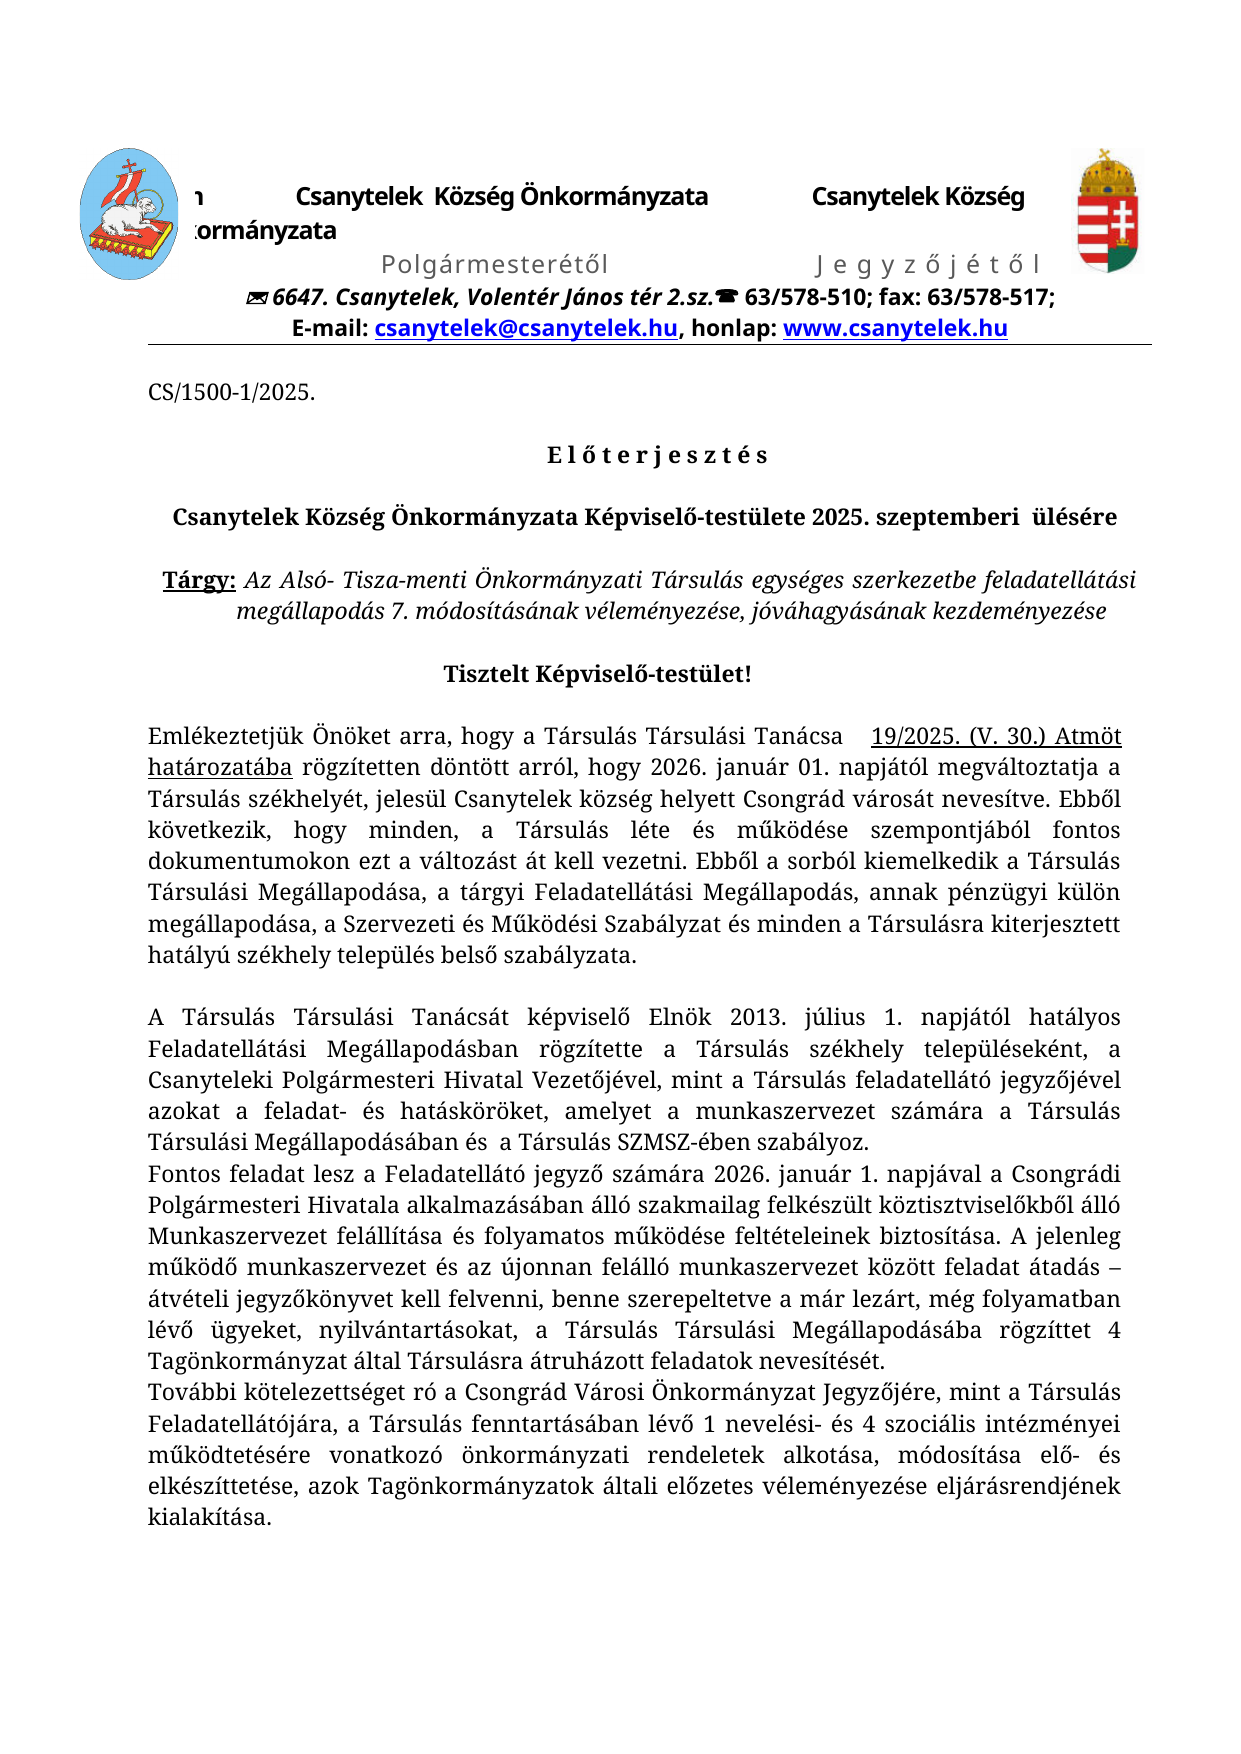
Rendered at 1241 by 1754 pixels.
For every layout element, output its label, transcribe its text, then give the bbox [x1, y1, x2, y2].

text Emlékeztetjük Önöket arra, hogy a Társulás Társulási Tanácsa 19/2025. (V. 30.) Atmöt határozatába rögzítetten döntött arról, hogy 2026. január 01. napjától megváltoztatja a Társulás székhelyét, jelesül Csanytelek község helyett Csongrád városát nevesítve. Ebből következik, hogy minden, a Társulás léte és működése szempontjából fontos dokumentumokon ezt a változást át kell vezetni. Ebből a sorból kiemelkedik a Társulás Társulási Megállapodása, a tárgyi Feladatellátási Megállapodás, annak pénzügyi külön megállapodása, a Szervezeti és Működési Szabályzat és minden a Társulásra kiterjesztett hatályú székhely település belső szabályzata. [148, 720, 1122, 970]
text Tárgy: Az Alsó- Tisza-menti Önkormányzati Társulás egységes szerkezetbe feladatellátási megállapodás 7. módosításának véleményezése, jóváhagyásának kezdeményezése [162, 564, 1137, 626]
title Csan Csanytelek Község Önkormányzata Csanytelek Község Önkormányzata [195, 179, 1056, 247]
text További kötelezettséget ró a Csongrád Városi Önkormányzat Jegyzőjére, mint a Társulás Feladatellátójára, a Társulás fenntartásában lévő 1 nevelési- és 4 szociális intézményei működtetésére vonatkozó önkormányzati rendeletek alkotása, módosítása elő- és elkészíttetése, azok Tagönkormányzatok általi előzetes véleményezése eljárásrendjének kialakítása. [148, 1376, 1122, 1533]
text CS/1500-1/2025. [148, 376, 1152, 408]
text Fontos feladat lesz a Feladatellátó jegyző számára 2026. január 1. napjával a Csongrádi Polgármesteri Hivatala alkalmazásában álló szakmailag felkészült köztisztviselőkből álló Munkaszervezet felállítása és folyamatos működése feltételeinek biztosítása. A jelenleg működő munkaszervezet és az újonnan felálló munkaszervezet között feladat átadás – átvételi jegyzőkönyvet kell felvenni, benne szerepeltetve a már lezárt, még folyamatban lévő ügyeket, nyilvántartásokat, a Társulás Társulási Megállapodásába rögzíttet 4 Tagönkormányzat által Társulásra átruházott feladatok nevesítését. [148, 1158, 1122, 1376]
text A Társulás Társulási Tanácsát képviselő Elnök 2013. július 1. napjától hatályos Feladatellátási Megállapodásban rögzítette a Társulás székhely településeként, a Csanyteleki Polgármesteri Hivatal Vezetőjével, mint a Társulás feladatellátó jegyzőjével azokat a feladat- és hatásköröket, amelyet a munkaszervezet számára a Társulás Társulási Megállapodásában és a Társulás SZMSZ-ében szabályoz. [148, 1001, 1122, 1158]
picture [79, 148, 179, 280]
picture [1071, 148, 1145, 274]
subtitle Polgármesterétől J e g y z ő j é t ő l [195, 247, 1056, 281]
text E l ő t e r j e s z t é s [118, 439, 1167, 470]
text E-mail: csanytelek@csanytelek.hu, honlap: www.csanytelek.hu [148, 312, 1152, 344]
text Csanytelek Község Önkormányzata Képviselő-testülete 2025. szeptemberi ülésére [118, 501, 1137, 533]
text 6647. Csanytelek, Volentér János tér 2.sz. 63/578-510; fax: 63/578-517; [148, 281, 1152, 312]
text Tisztelt Képviselő-testület! [59, 658, 1137, 689]
